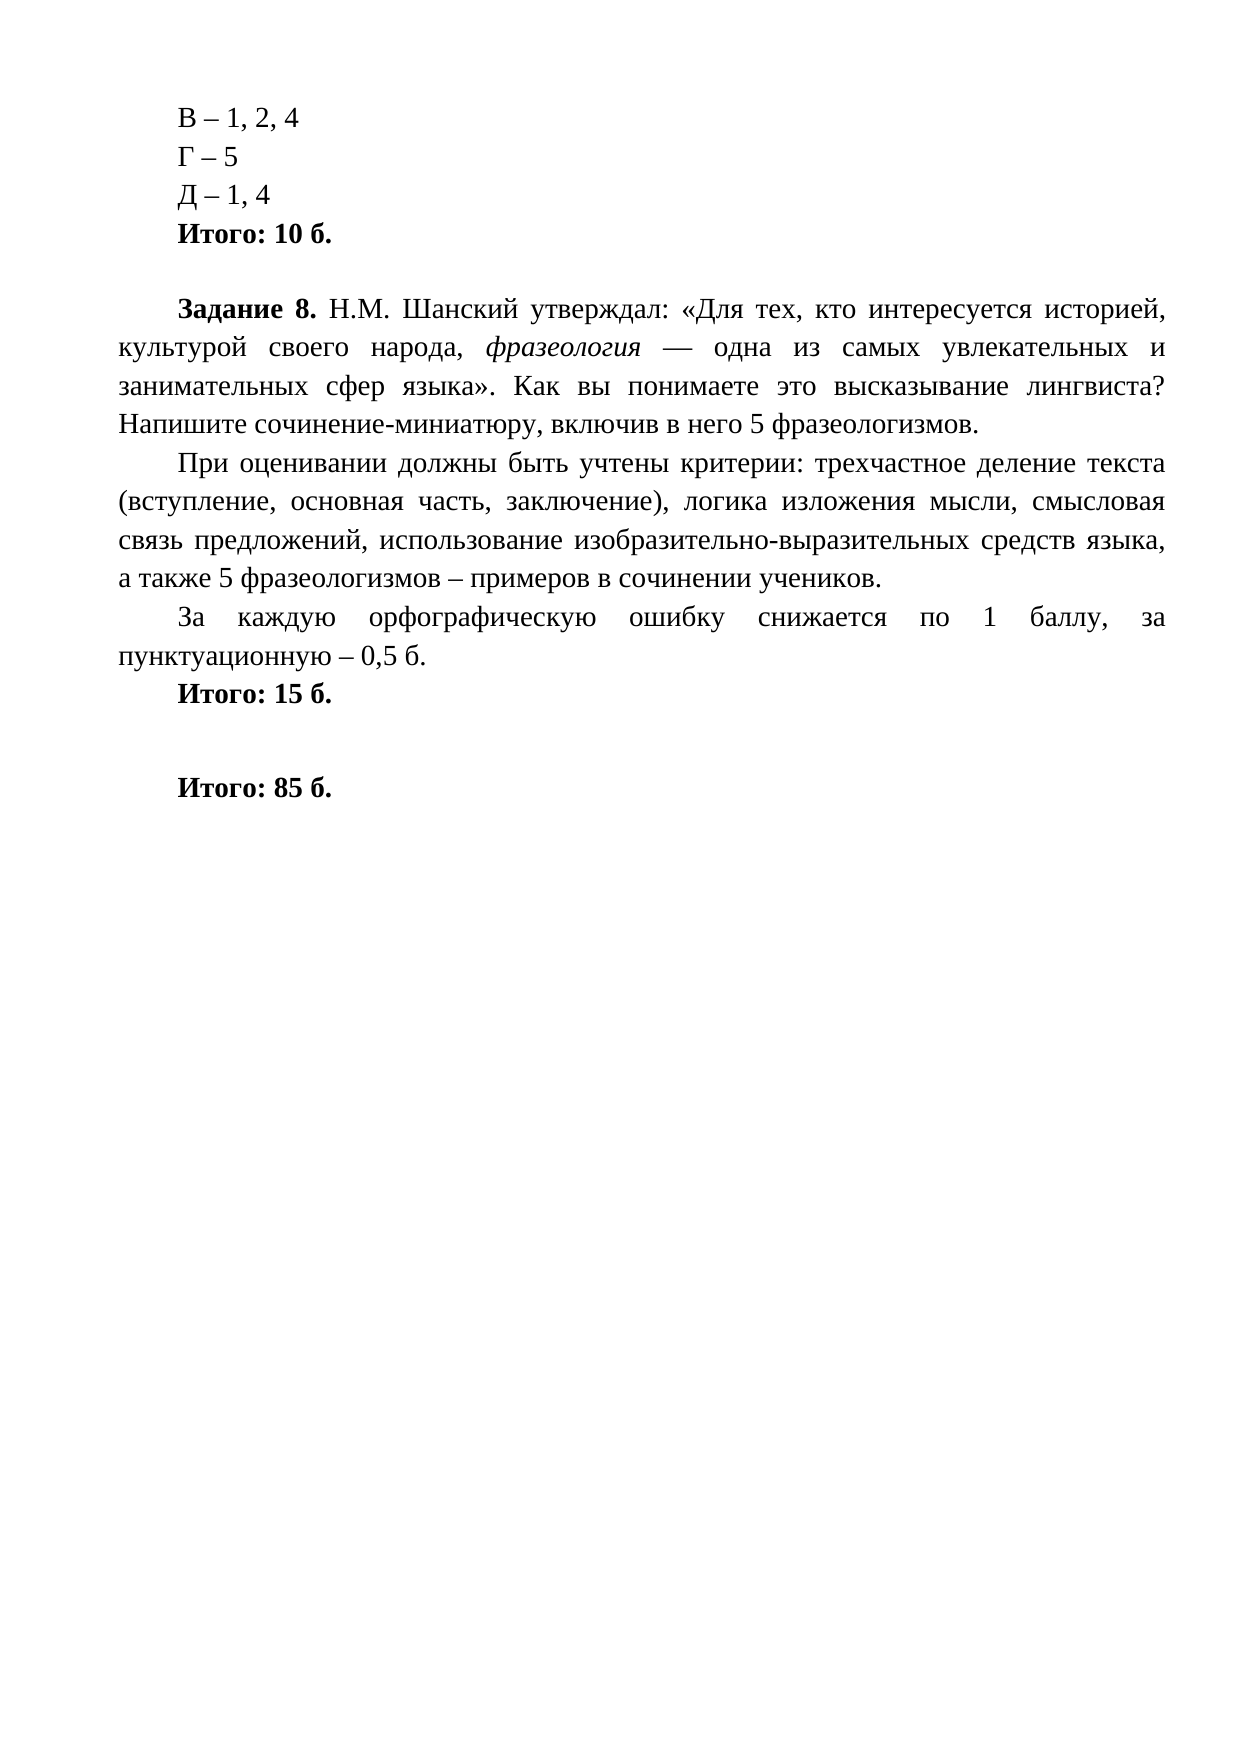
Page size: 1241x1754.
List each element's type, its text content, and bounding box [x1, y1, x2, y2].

text При оценивании должны быть учтены критерии: трехчастное деление текста (вступление, основная часть, заключение), логика изложения мысли, смысловая связь предложений, использование изобразительно-выразительных средств языка, а также 5 фразеологизмов – примеров в сочинении учеников. [118, 445, 1167, 594]
text Итого: 15 б. [118, 676, 1167, 710]
text За каждую орфографическую ошибку снижается по 1 баллу, за пунктуационную – 0,5 б. [118, 599, 1167, 671]
text Г – 5 [118, 139, 1167, 172]
text Итого: 85 б. [118, 770, 1167, 803]
text Д – 1, 4 [118, 177, 1167, 211]
text Итого: 10 б. [118, 216, 1167, 249]
text Задание 8. Н.М. Шанский утверждал: «Для тех, кто интересуется историей, культурой своего народа, фразеология — одна из самых увлекательных и занимательных сфер языка». Как вы понимаете это высказывание лингвиста? Напишите сочинение-миниатюру, включив в него 5 фразеологизмов. [118, 291, 1167, 440]
text В – 1, 2, 4 [118, 100, 1167, 134]
